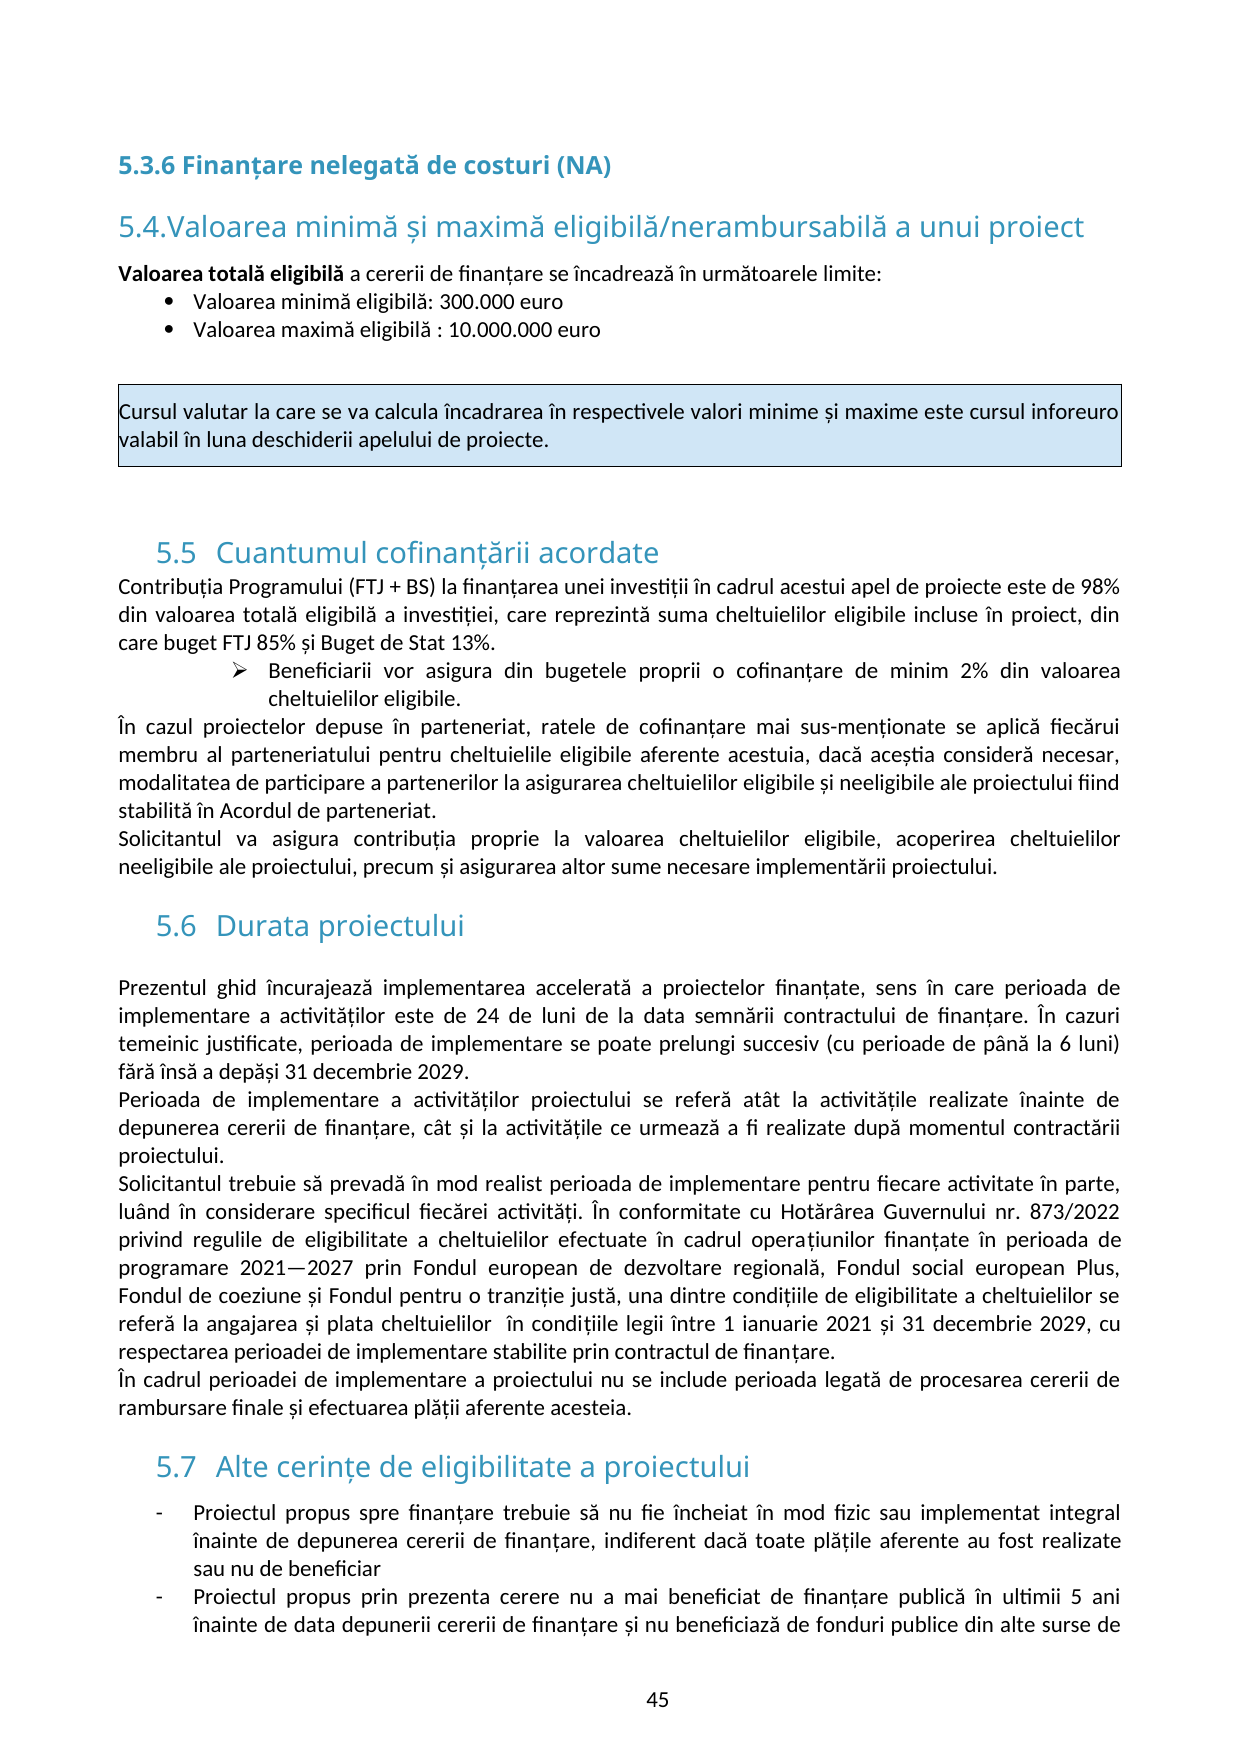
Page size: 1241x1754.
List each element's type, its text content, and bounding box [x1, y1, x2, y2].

subtitle Durata proiectului [156, 905, 1122, 945]
list Valoarea minimă eligibilă: 300.000 euro [118, 287, 1122, 315]
text Solicitantul va asigura contribuția proprie la valoarea cheltuielilor eligibile, acoperirea cheltuielilor neeligibile ale proiectului, precum şi asigurarea altor sume necesare implementării proiectului. [118, 824, 1122, 880]
subtitle Alte cerințe de eligibilitate a proiectului [156, 1446, 1122, 1486]
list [156, 1582, 1122, 1638]
subtitle 5.3.6 Finanțare nelegată de costuri (NA) [118, 148, 1122, 182]
list Proiectul propus spre finanţare trebuie să nu fie încheiat în mod fizic sau implementat integral înainte de depunerea cererii de finanţare, indiferent dacă toate plăţile aferente au fost realizate sau nu de beneficiar [156, 1498, 1122, 1582]
text Valoarea totală eligibilă a cererii de finanțare se încadrează în următoarele limite: [118, 259, 1122, 287]
text Solicitantul trebuie să prevadă în mod realist perioada de implementare pentru fiecare activitate în parte, luând în considerare specificul fiecărei activități. În conformitate cu Hotărârea Guvernului nr. 873/2022 privind regulile de eligibilitate a cheltuielilor efectuate în cadrul operaţiunilor finanţate în perioada de programare 2021—2027 prin Fondul european de dezvoltare regională, Fondul social european Plus, Fondul de coeziune și Fondul pentru o tranziție justă, una dintre condițiile de eligibilitate a cheltuielilor se referă la angajarea și plata cheltuielilor în condiţiile legii între 1 ianuarie 2021 şi 31 decembrie 2029, cu respectarea perioadei de implementare stabilite prin contractul de finanţare. [118, 1169, 1122, 1365]
text Prezentul ghid încurajează implementarea accelerată a proiectelor finanțate, sens în care perioada de implementare a activităților este de 24 de luni de la data semnării contractului de finanțare. În cazuri temeinic justificate, perioada de implementare se poate prelungi succesiv (cu perioade de până la 6 luni) fără însă a depăși 31 decembrie 2029. [118, 973, 1122, 1085]
subtitle 5.4.Valoarea minimă și maximă eligibilă/nerambursabilă a unui proiect [118, 207, 1122, 246]
text Contribuția Programului (FTJ + BS) la finanțarea unei investiții în cadrul acestui apel de proiecte este de 98% din valoarea totală eligibilă a investiției, care reprezintă suma cheltuielilor eligibile incluse în proiect, din care buget FTJ 85% și Buget de Stat 13%. [118, 572, 1122, 656]
text Perioada de implementare a activităților proiectului se referă atât la activitățile realizate înainte de depunerea cererii de finanțare, cât și la activitățile ce urmează a fi realizate după momentul contractării proiectului. [118, 1085, 1122, 1169]
list Beneficiarii vor asigura din bugetele proprii o cofinanțare de minim 2% din valoarea cheltuielilor eligibile. [231, 656, 1122, 712]
text În cadrul perioadei de implementare a proiectului nu se include perioada legată de procesarea cererii de rambursare finale și efectuarea plății aferente acesteia. [118, 1365, 1122, 1421]
text În cazul proiectelor depuse în parteneriat, ratele de cofinanțare mai sus-menționate se aplică fiecărui membru al parteneriatului pentru cheltuielile eligibile aferente acestuia, dacă aceștia consideră necesar, modalitatea de participare a partenerilor la asigurarea cheltuielilor eligibile și neeligibile ale proiectului fiind stabilită în Acordul de parteneriat. [118, 712, 1122, 824]
table_header Cursul valutar la care se va calcula încadrarea în respectivele valori minime și maxime este cursul inforeuro valabil în luna deschiderii apelului de proiecte. [119, 385, 1121, 466]
subtitle Cuantumul cofinanțării acordate [156, 532, 1122, 572]
list Valoarea maximă eligibilă : 10.000.000 euro [118, 315, 1122, 343]
